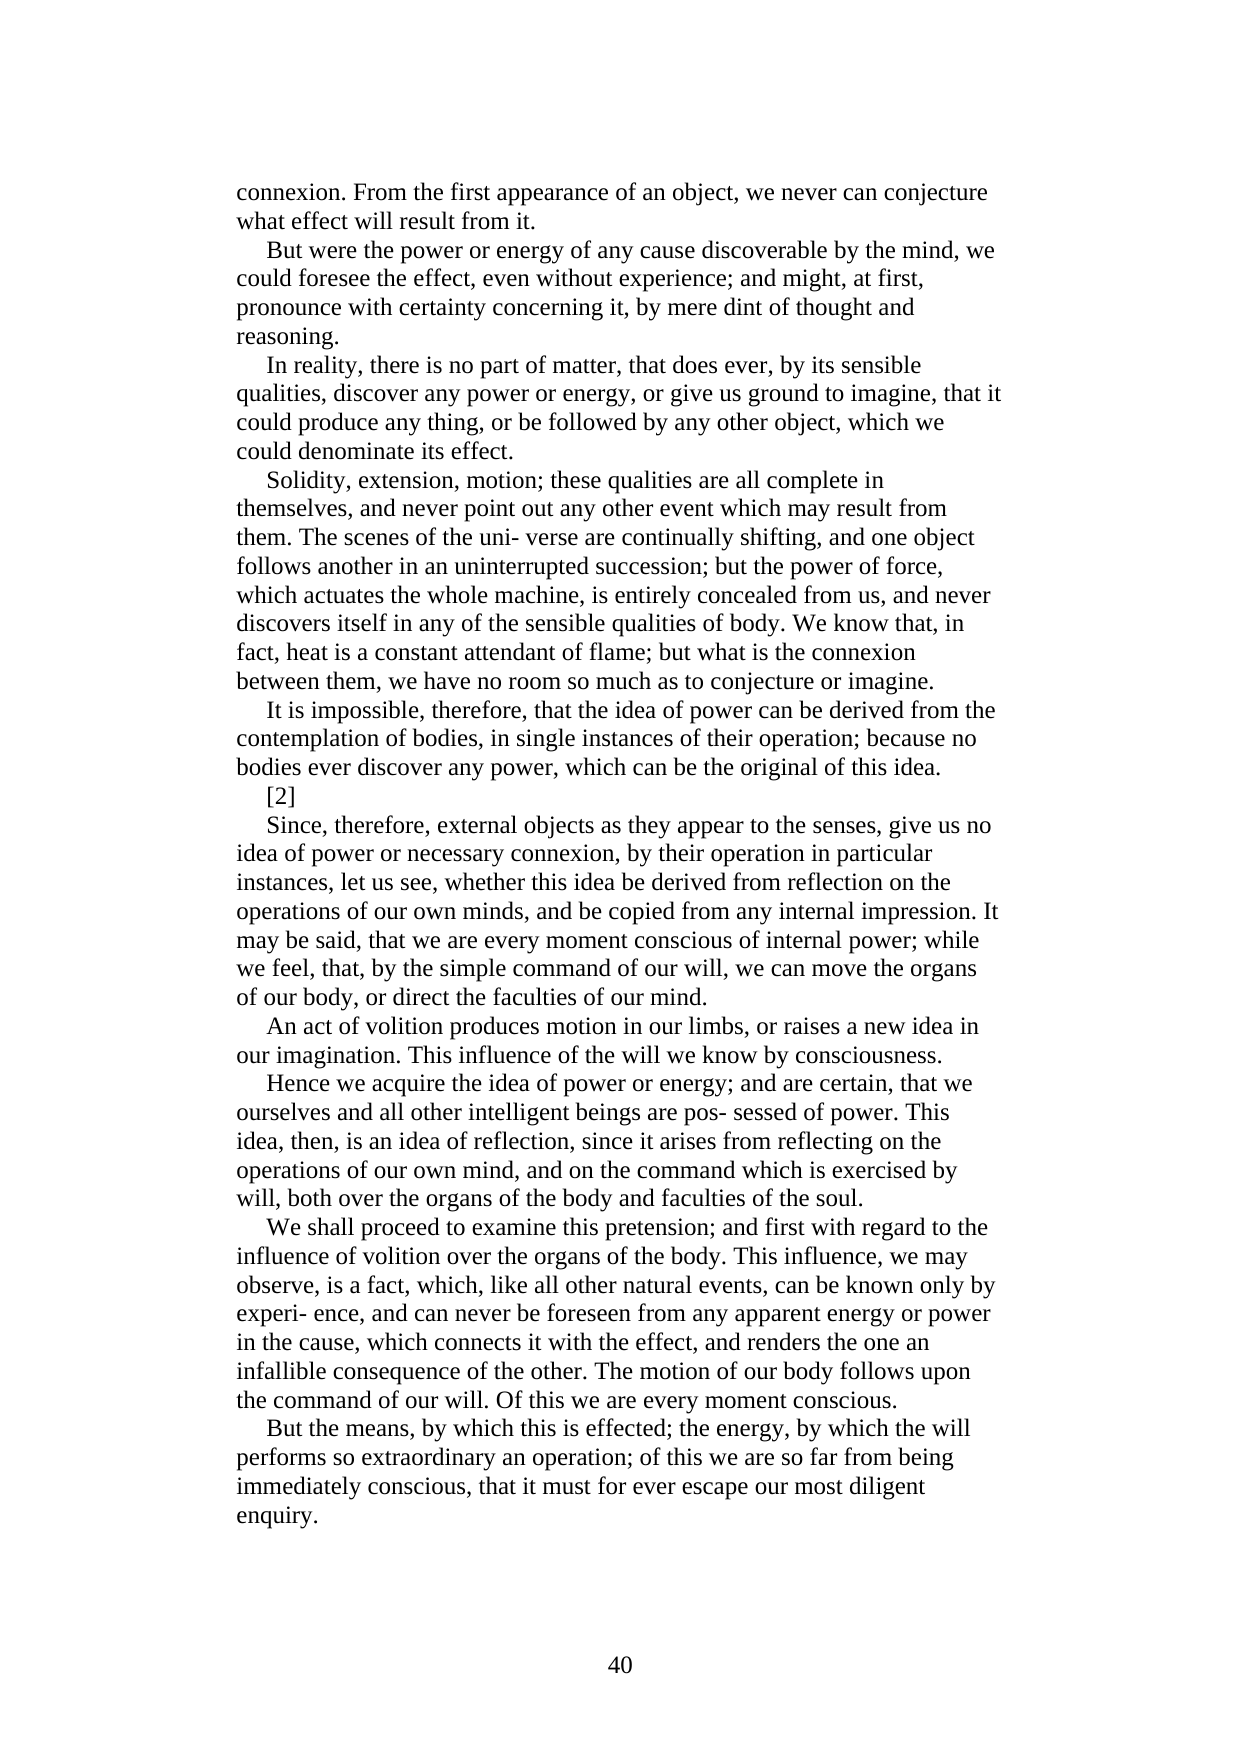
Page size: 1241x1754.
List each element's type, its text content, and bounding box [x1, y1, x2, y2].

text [236, 177, 1004, 235]
text An act of volition produces motion in our limbs, or raises a new idea in our imagination. This influence of the will we know by consciousness. [236, 1011, 1004, 1068]
text But the means, by which this is effected; the energy, by which the will performs so extraordinary an operation; of this we are so far from being immediately conscious, that it must for ever escape our most diligent enquiry. [236, 1413, 1004, 1528]
text But were the power or energy of any cause discoverable by the mind, we could foresee the effect, even without experience; and might, at first, pronounce with certainty concerning it, by mere dint of thought and reasoning. [236, 235, 1004, 350]
text Since, therefore, external objects as they appear to the senses, give us no idea of power or necessary connexion, by their operation in particular instances, let us see, whether this idea be derived from reflection on the operations of our own minds, and be copied from any internal impression. It may be said, that we are every moment conscious of internal power; while we feel, that, by the simple command of our will, we can move the organs of our body, or direct the faculties of our mind. [236, 810, 1004, 1011]
text Solidity, extension, motion; these qualities are all complete in themselves, and never point out any other event which may result from them. The scenes of the uni- verse are continually shifting, and one object follows another in an uninterrupted succession; but the power of force, which actuates the whole machine, is entirely concealed from us, and never discovers itself in any of the sensible qualities of body. We know that, in fact, heat is a constant attendant of flame; but what is the connexion between them, we have no room so much as to conjecture or imagine. [236, 465, 1004, 695]
text [2] [236, 781, 1004, 810]
text In reality, there is no part of matter, that does ever, by its sensible qualities, discover any power or energy, or give us ground to imagine, that it could produce any thing, or be followed by any other object, which we could denominate its effect. [236, 350, 1004, 465]
text Hence we acquire the idea of power or energy; and are certain, that we ourselves and all other intelligent beings are pos- sessed of power. This idea, then, is an idea of reflection, since it arises from reflecting on the operations of our own mind, and on the command which is exercised by will, both over the organs of the body and faculties of the soul. [236, 1068, 1004, 1212]
text It is impossible, therefore, that the idea of power can be derived from the contemplation of bodies, in single instances of their operation; because no bodies ever discover any power, which can be the original of this idea. [236, 695, 1004, 781]
text We shall proceed to examine this pretension; and first with regard to the influence of volition over the organs of the body. This influence, we may observe, is a fact, which, like all other natural events, can be known only by experi- ence, and can never be foreseen from any apparent energy or power in the cause, which connects it with the effect, and renders the one an infallible consequence of the other. The motion of our body follows upon the command of our will. Of this we are every moment conscious. [236, 1212, 1004, 1413]
